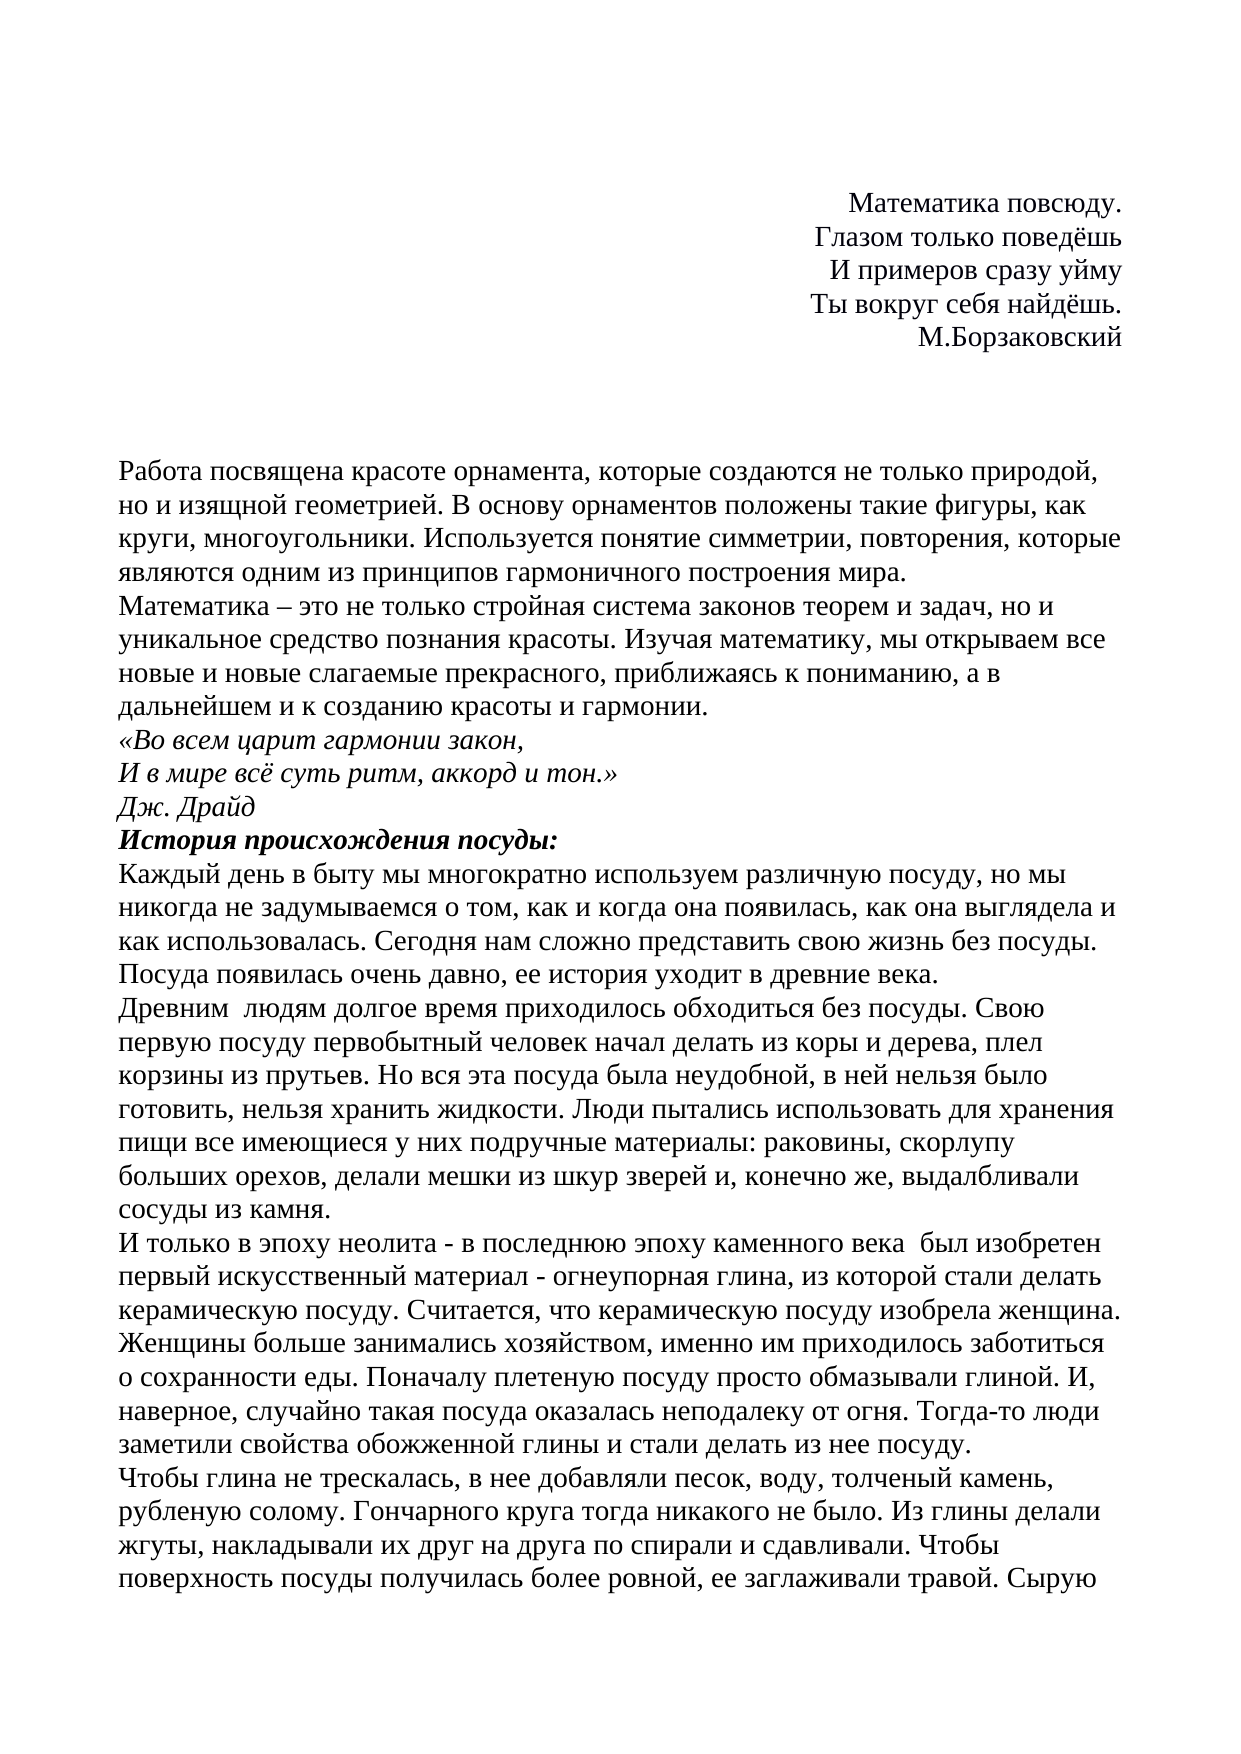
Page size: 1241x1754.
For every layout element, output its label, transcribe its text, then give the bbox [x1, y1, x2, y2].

text Математика – это не только стройная система законов теорем и задач, но и уникальное средство познания красоты. Изучая математику, мы открываем все новые и новые слагаемые прекрасного, приближаясь к пониманию, а в дальнейшем и к созданию красоты и гармонии. [118, 588, 1122, 722]
text «Во всем царит гармонии закон, [118, 722, 1122, 755]
text Глазом только поведёшь [118, 219, 1122, 252]
text Древним людям долгое время приходилось обходиться без посуды. Свою первую посуду первобытный человек начал делать из коры и дерева, плел корзины из прутьев. Но вся эта посуда была неудобной, в ней нельзя было готовить, нельзя хранить жидкости. Люди пытались использовать для хранения пищи все имеющиеся у них подручные материалы: раковины, скорлупу больших орехов, делали мешки из шкур зверей и, конечно же, выдалбливали сосуды из камня. [118, 990, 1122, 1225]
text История происхождения посуды: [118, 822, 1122, 856]
text Ты вокруг себя найдёшь. [118, 286, 1122, 319]
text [118, 1460, 1122, 1594]
text Каждый день в быту мы многократно используем различную посуду, но мы никогда не задумываемся о том, как и когда она появилась, как она выглядела и как использовалась. Сегодня нам сложно представить свою жизнь без посуды. Посуда появилась очень давно, ее история уходит в древние века. [118, 856, 1122, 990]
text И примеров сразу уйму [118, 252, 1122, 286]
text Дж. Драйд [118, 789, 1122, 822]
text И в мире всё суть ритм, аккорд и тон.» [118, 755, 1122, 789]
text Математика повсюду. [118, 185, 1122, 219]
text Работа посвящена красоте орнамента, которые создаются не только природой, но и изящной геометрией. В основу орнаментов положены такие фигуры, как круги, многоугольники. Используется понятие симметрии, повторения, которые являются одним из принципов гармоничного построения мира. [118, 453, 1122, 588]
text И только в эпоху неолита - в последнюю эпоху каменного века был изобретен первый искусственный материал - огнеупорная глина, из которой стали делать керамическую посуду. Считается, что керамическую посуду изобрела женщина. Женщины больше занимались хозяйством, именно им приходилось заботиться о сохранности еды. Поначалу плетеную посуду просто обмазывали глиной. И, наверное, случайно такая посуда оказалась неподалеку от огня. Тогда-то люди заметили свойства обожженной глины и стали делать из нее посуду. [118, 1225, 1122, 1460]
text М.Борзаковский [118, 319, 1122, 353]
